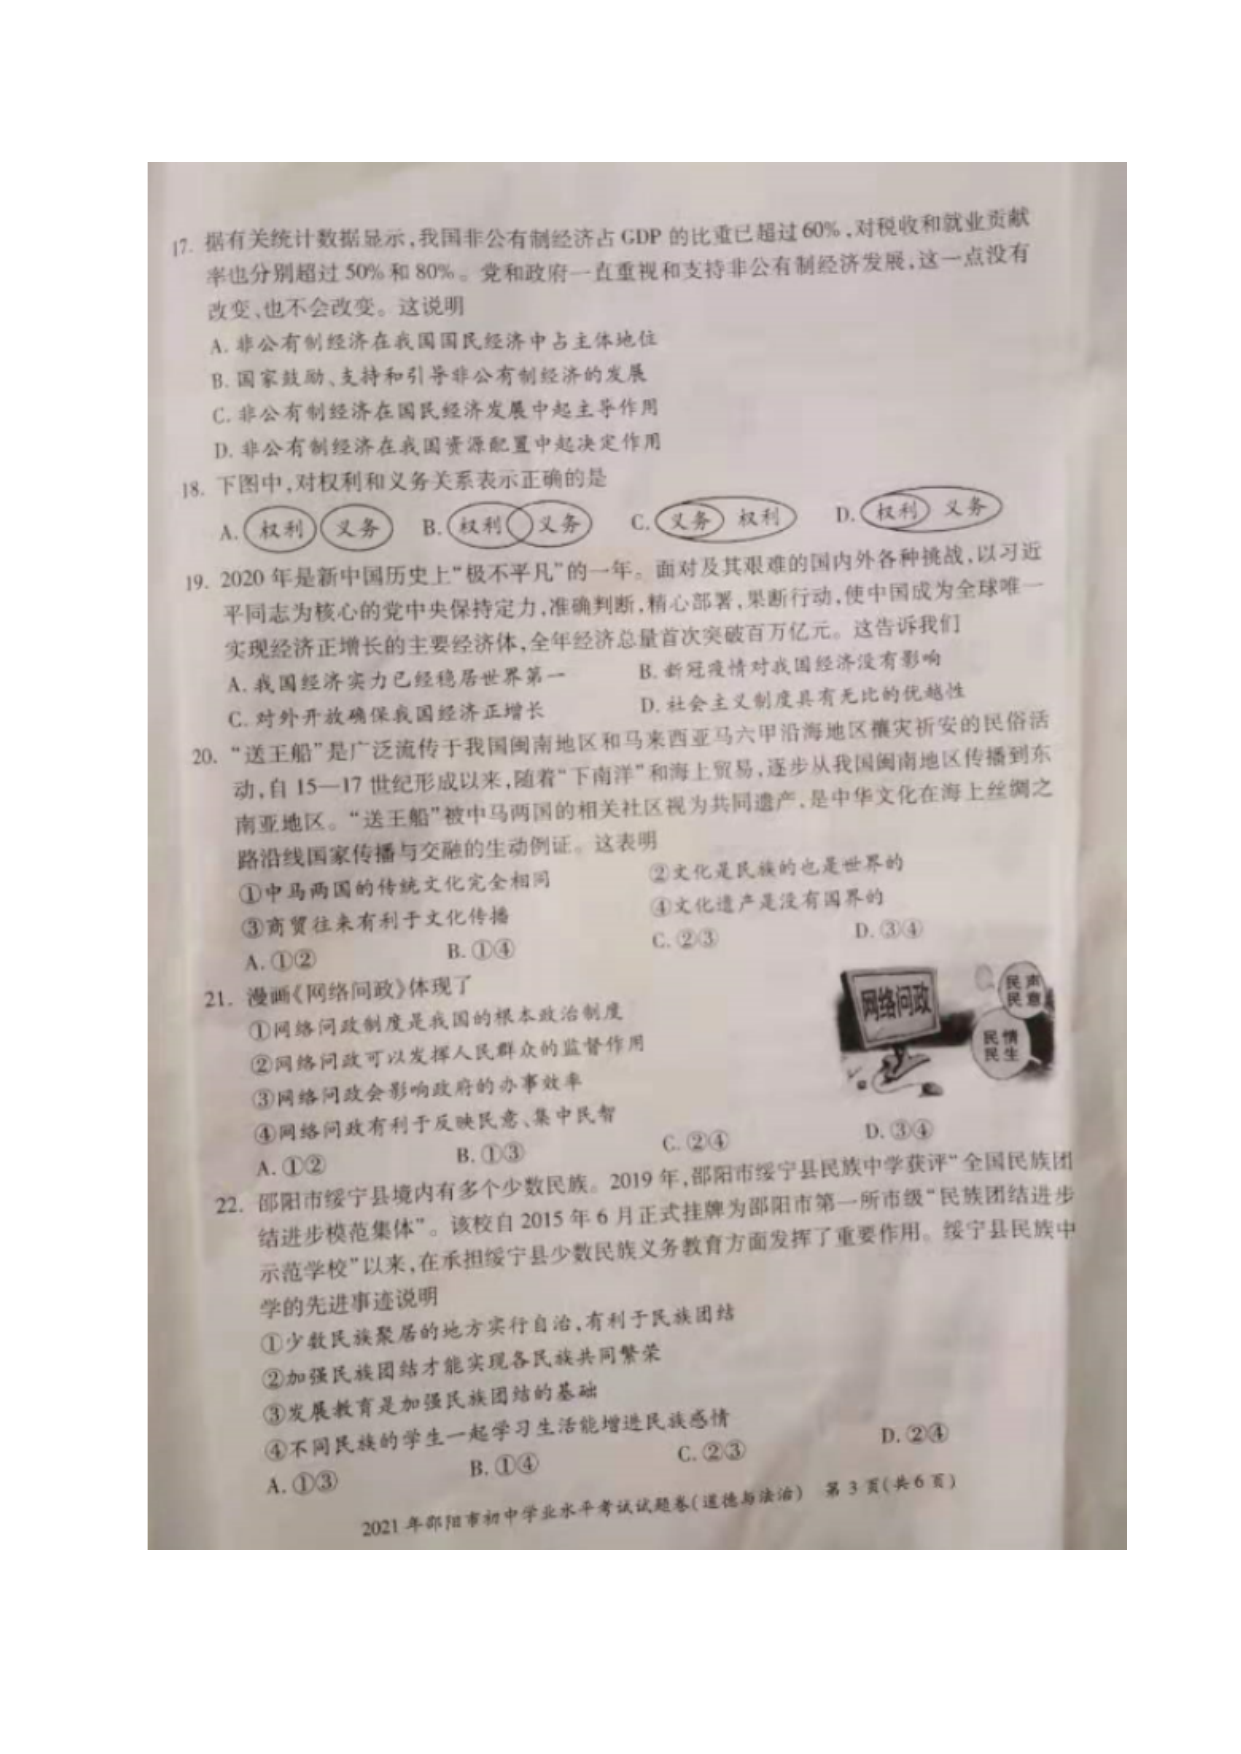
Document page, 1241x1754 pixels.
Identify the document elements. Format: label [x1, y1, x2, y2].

picture [147, 162, 1127, 1550]
